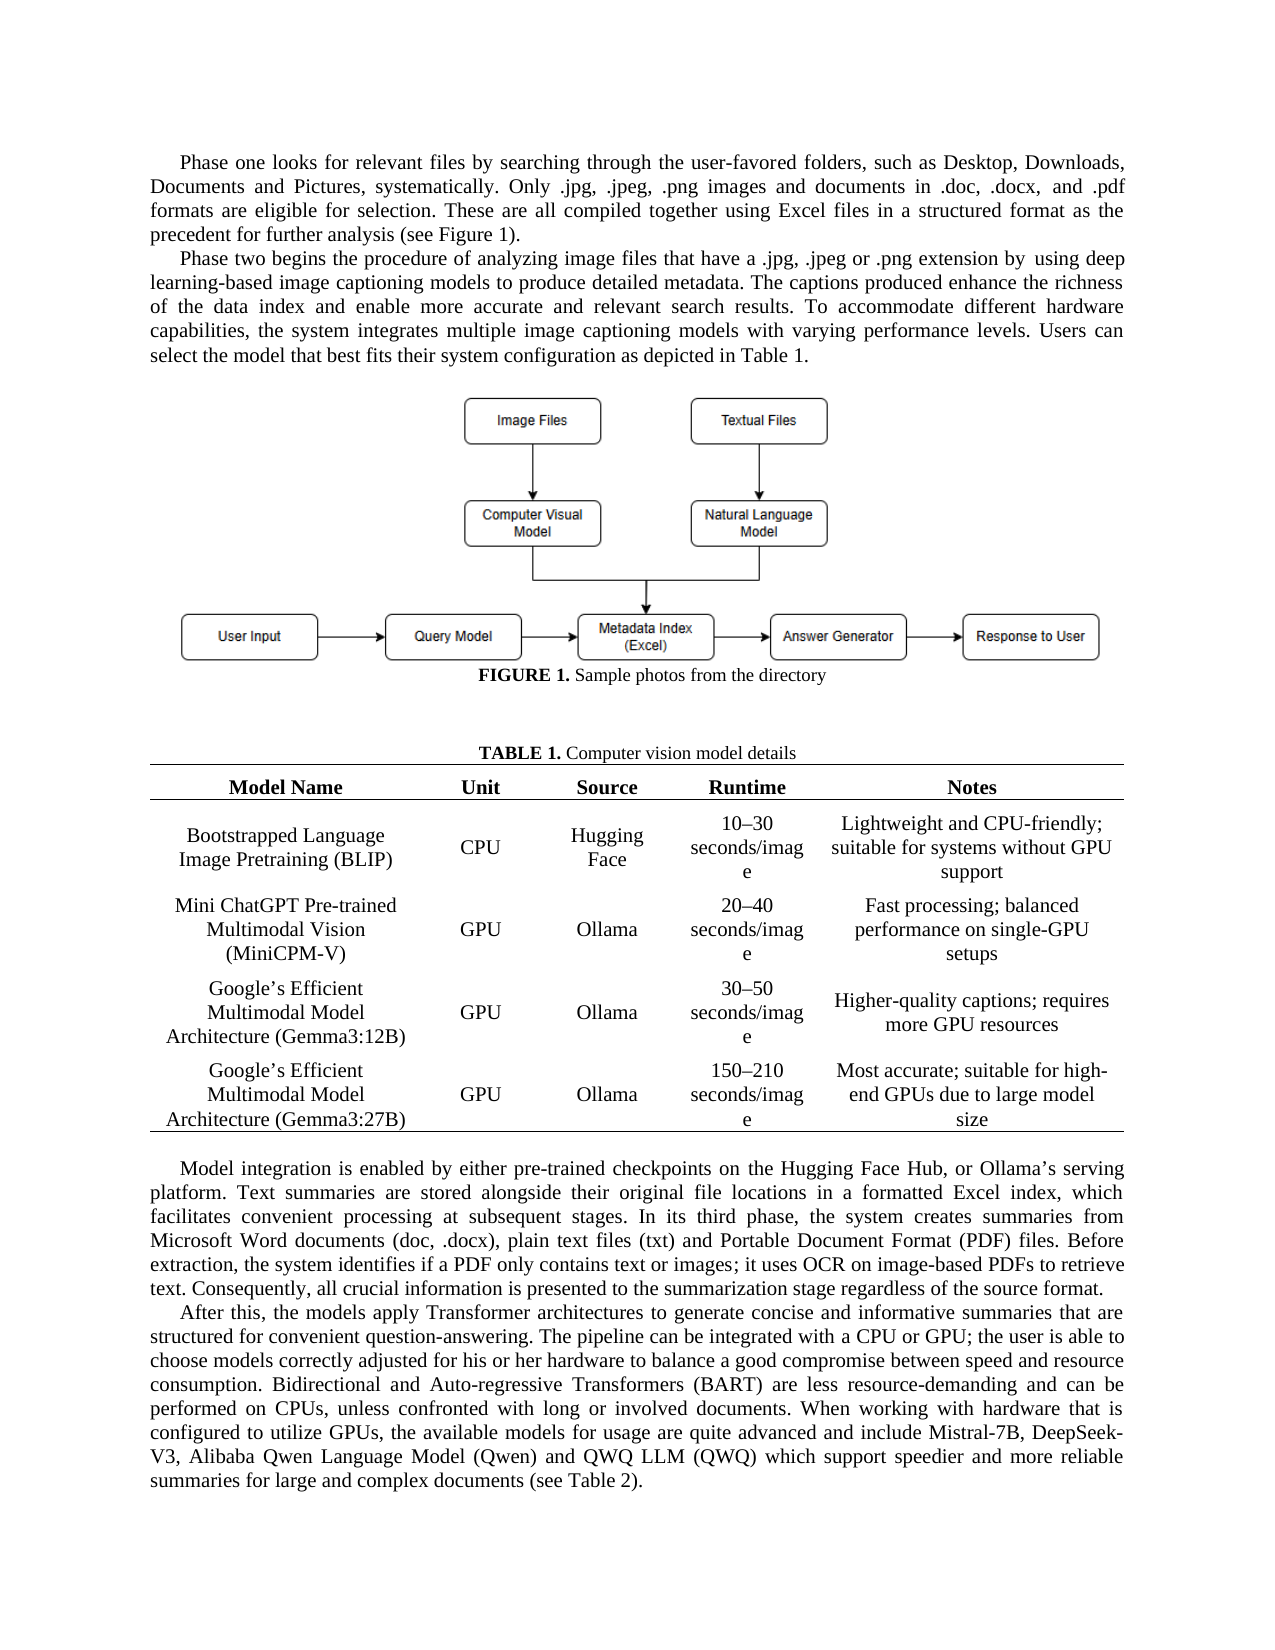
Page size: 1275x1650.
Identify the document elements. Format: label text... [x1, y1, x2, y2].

table_cell Higher-quality captions; requires more GPU resources [820, 965, 1124, 1048]
text Phase one looks for relevant files by searching through the user-favored folders, such as Desktop, Downloads, Documents and Pictures, systematically. Only .jpg, .jpeg, .png images and documents in .doc, .docx, and .pdf formats are eligible for selection. These are all compiled together using Excel files in a structured format as the precedent for further analysis (see Figure 1). [150, 150, 1125, 246]
table_cell Most accurate; suitable for high-end GPUs due to large model size [820, 1048, 1124, 1131]
table_cell Hugging Face [540, 800, 674, 883]
table_cell GPU [421, 883, 539, 965]
table_cell Ollama [540, 965, 674, 1048]
table_cell Google’s Efficient Multimodal Model Architecture (Gemma3:27B) [150, 1048, 421, 1131]
table_cell 20–40 seconds/image [675, 883, 819, 965]
table_cell Bootstrapped Language Image Pretraining (BLIP) [150, 800, 421, 883]
text After this, the models apply Transformer architectures to generate concise and informative summaries that are structured for convenient question-answering. The pipeline can be integrated with a CPU or GPU; the user is able to choose models correctly adjusted for his or her hardware to balance a good compromise between speed and resource consumption. Bidirectional and Auto-regressive Transformers (BART) are less resource-demanding and can be performed on CPUs, unless confronted with long or involved documents. When working with hardware that is configured to utilize GPUs, the available models for usage are quite advanced and include Mistral-7B, DeepSeek-V3, Alibaba Qwen Language Model (Qwen) and QWQ LLM (QWQ) which support speedier and more reliable summaries for large and complex documents (see Table 2). [150, 1300, 1125, 1492]
table_cell Ollama [540, 1048, 674, 1131]
table_header Runtime [675, 765, 819, 799]
table_cell Mini ChatGPT Pre-trained Multimodal Vision (MiniCPM-V) [150, 883, 421, 965]
text Phase two begins the procedure of analyzing image files that have a .jpg, .jpeg or .png extension by using deep learning-based image captioning models to produce detailed metadata. The captions produced enhance the richness of the data index and enable more accurate and relevant search results. To accommodate different hardware capabilities, the system integrates multiple image captioning models with varying performance levels. Users can select the model that best fits their system configuration as depicted in Table 1. [150, 246, 1125, 367]
table_cell GPU [421, 1048, 539, 1131]
table_cell GPU [421, 965, 539, 1048]
table_cell Lightweight and CPU-friendly; suitable for systems without GPU support [820, 800, 1124, 883]
text Model integration is enabled by either pre-trained checkpoints on the Hugging Face Hub, or Ollama’s serving platform. Text summaries are stored alongside their original file locations in a formatted Excel index, which facilitates convenient processing at subsequent stages. In its third phase, the system creates summaries from Microsoft Word documents (doc, .docx), plain text files (txt) and Portable Document Format (PDF) files. Before extraction, the system identifies if a PDF only contains text or images; it uses OCR on image-based PDFs to retrieve text. Consequently, all crucial information is presented to the summarization stage regardless of the source format. [150, 1156, 1125, 1300]
text TABLE 1. Computer vision model details [150, 742, 1125, 763]
table_cell 30–50 seconds/image [675, 965, 819, 1048]
table_header Model Name [150, 765, 421, 799]
table_cell Fast processing; balanced performance on single-GPU setups [820, 883, 1124, 965]
table_cell CPU [421, 800, 539, 883]
table_header Notes [820, 765, 1124, 799]
table_cell 10–30 seconds/image [675, 800, 819, 883]
table_cell 150–210 seconds/image [675, 1048, 819, 1131]
table_cell Google’s Efficient Multimodal Model Architecture (Gemma3:12B) [150, 965, 421, 1048]
table_header Source [540, 765, 674, 799]
picture [179, 390, 1103, 665]
table_cell Ollama [540, 883, 674, 965]
text FIGURE 1. Sample photos from the directory [150, 664, 1125, 686]
table_header Unit [421, 765, 539, 799]
